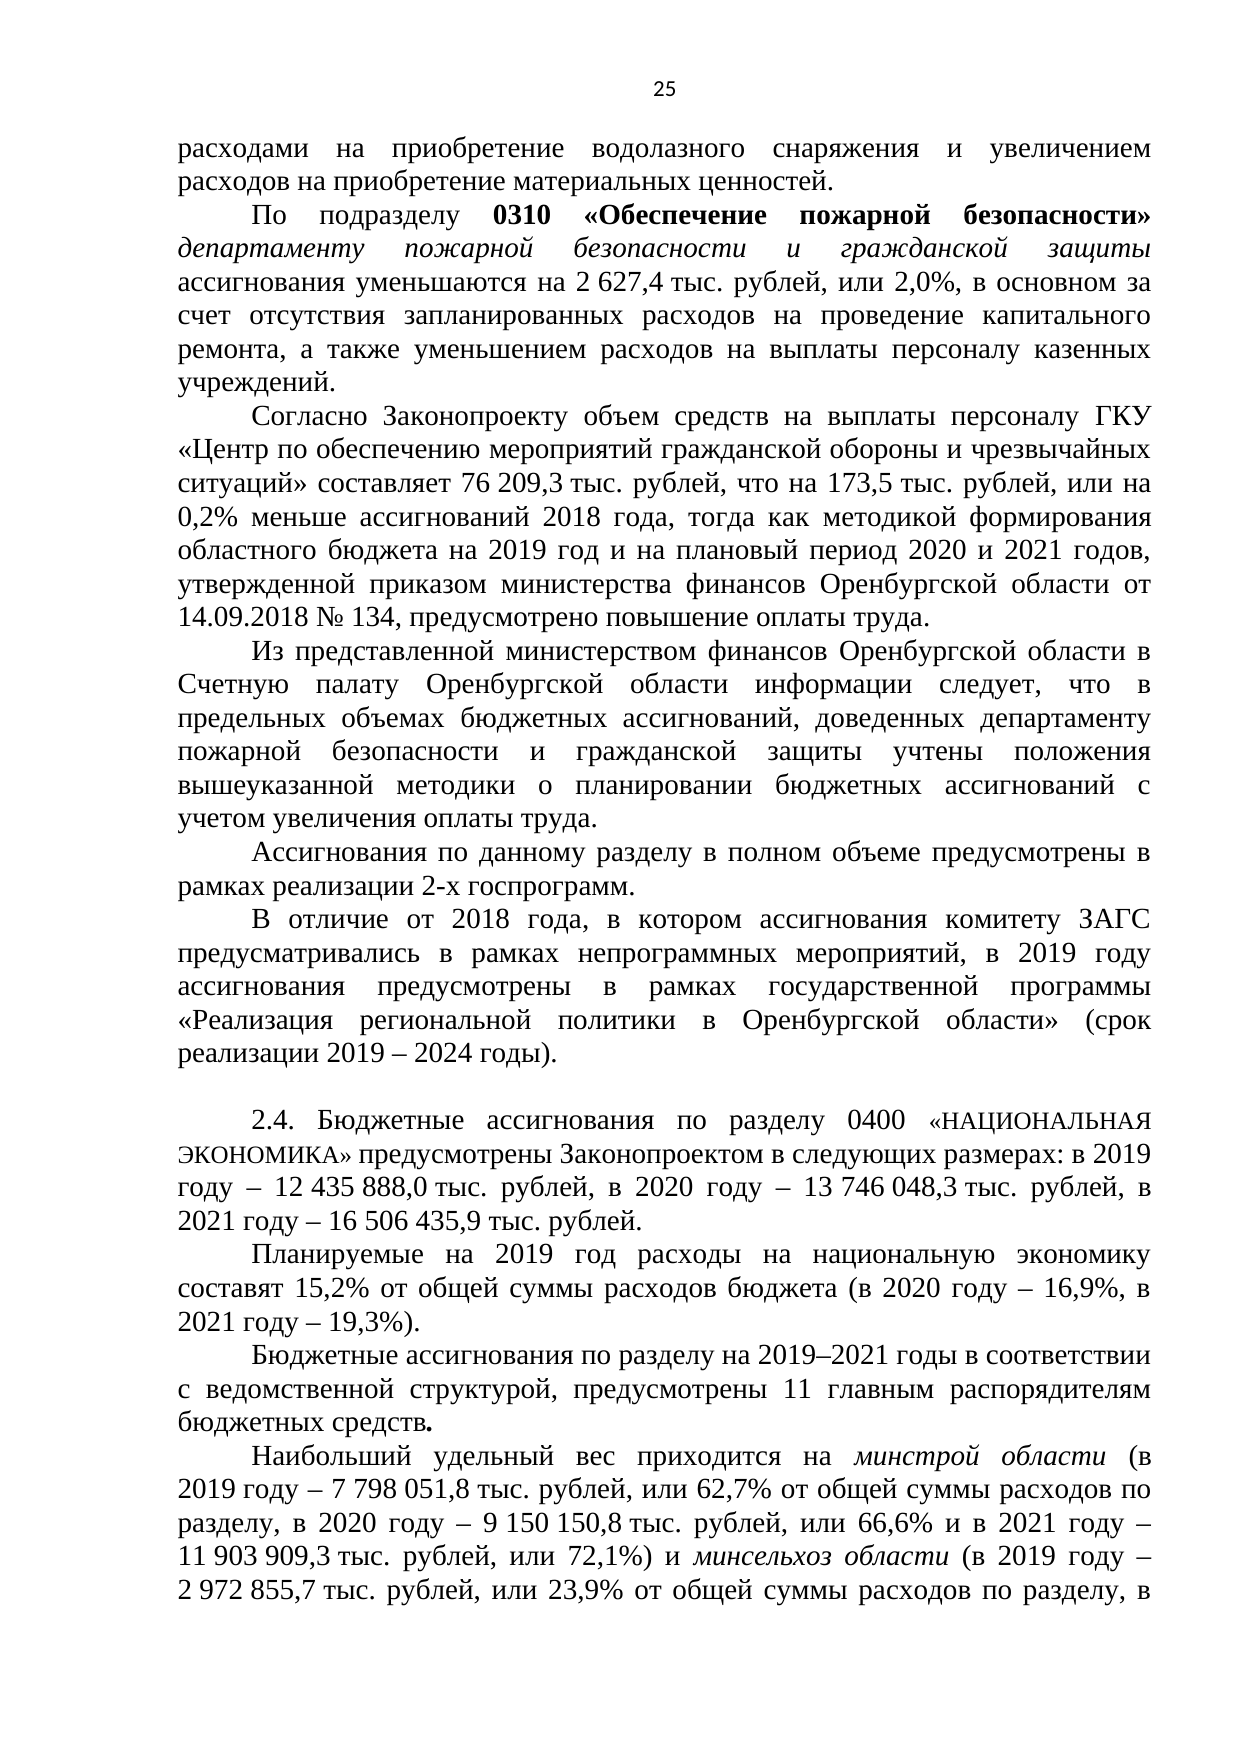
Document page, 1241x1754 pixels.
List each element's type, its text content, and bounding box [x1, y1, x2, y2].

text Ассигнования по данному разделу в полном объеме предусмотрены в рамках реализации 2-х госпрограмм. [177, 834, 1152, 901]
text Согласно Законопроекту объем средств на выплаты персоналу ГКУ «Центр по обеспечению мероприятий гражданской обороны и чрезвычайных ситуаций» составляет 76 209,3 тыс. рублей, что на 173,5 тыс. рублей, или на 0,2% меньше ассигнований 2018 года, тогда как методикой формирования областного бюджета на 2019 год и на плановый период 2020 и 2021 годов, утвержденной приказом министерства финансов Оренбургской области от 14.09.2018 № 134, предусмотрено повышение оплаты труда. [177, 398, 1152, 633]
text Планируемые на 2019 год расходы на национальную экономику составят 15,2% от общей суммы расходов бюджета (в 2020 году – 16,9%, в 2021 году – 19,3%). [177, 1237, 1152, 1337]
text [177, 130, 1152, 197]
text В отличие от 2018 года, в котором ассигнования комитету ЗАГС предусматривались в рамках непрограммных мероприятий, в 2019 году ассигнования предусмотрены в рамках государственной программы «Реализация региональной политики в Оренбургской области» (срок реализации 2019 – 2024 годы). [177, 901, 1152, 1069]
text 2.4. Бюджетные ассигнования по разделу 0400 «НАЦИОНАЛЬНАЯ ЭКОНОМИКА» предусмотрены Законопроектом в следующих размерах: в 2019 году – 12 435 888,0 тыс. рублей, в 2020 году – 13 746 048,3 тыс. рублей, в 2021 году – 16 506 435,9 тыс. рублей. [177, 1102, 1152, 1237]
text Бюджетные ассигнования по разделу на 2019–2021 годы в соответствии с ведомственной структурой, предусмотрены 11 главным распорядителям бюджетных средств. [177, 1337, 1152, 1438]
text По подразделу 0310 «Обеспечение пожарной безопасности» департаменту пожарной безопасности и гражданской защиты ассигнования уменьшаются на 2 627,4 тыс. рублей, или 2,0%, в основном за счет отсутствия запланированных расходов на проведение капитального ремонта, а также уменьшением расходов на выплаты персоналу казенных учреждений. [177, 197, 1152, 398]
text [177, 1438, 1152, 1606]
text Из представленной министерством финансов Оренбургской области в Счетную палату Оренбургской области информации следует, что в предельных объемах бюджетных ассигнований, доведенных департаменту пожарной безопасности и гражданской защиты учтены положения вышеуказанной методики о планировании бюджетных ассигнований с учетом увеличения оплаты труда. [177, 633, 1152, 834]
